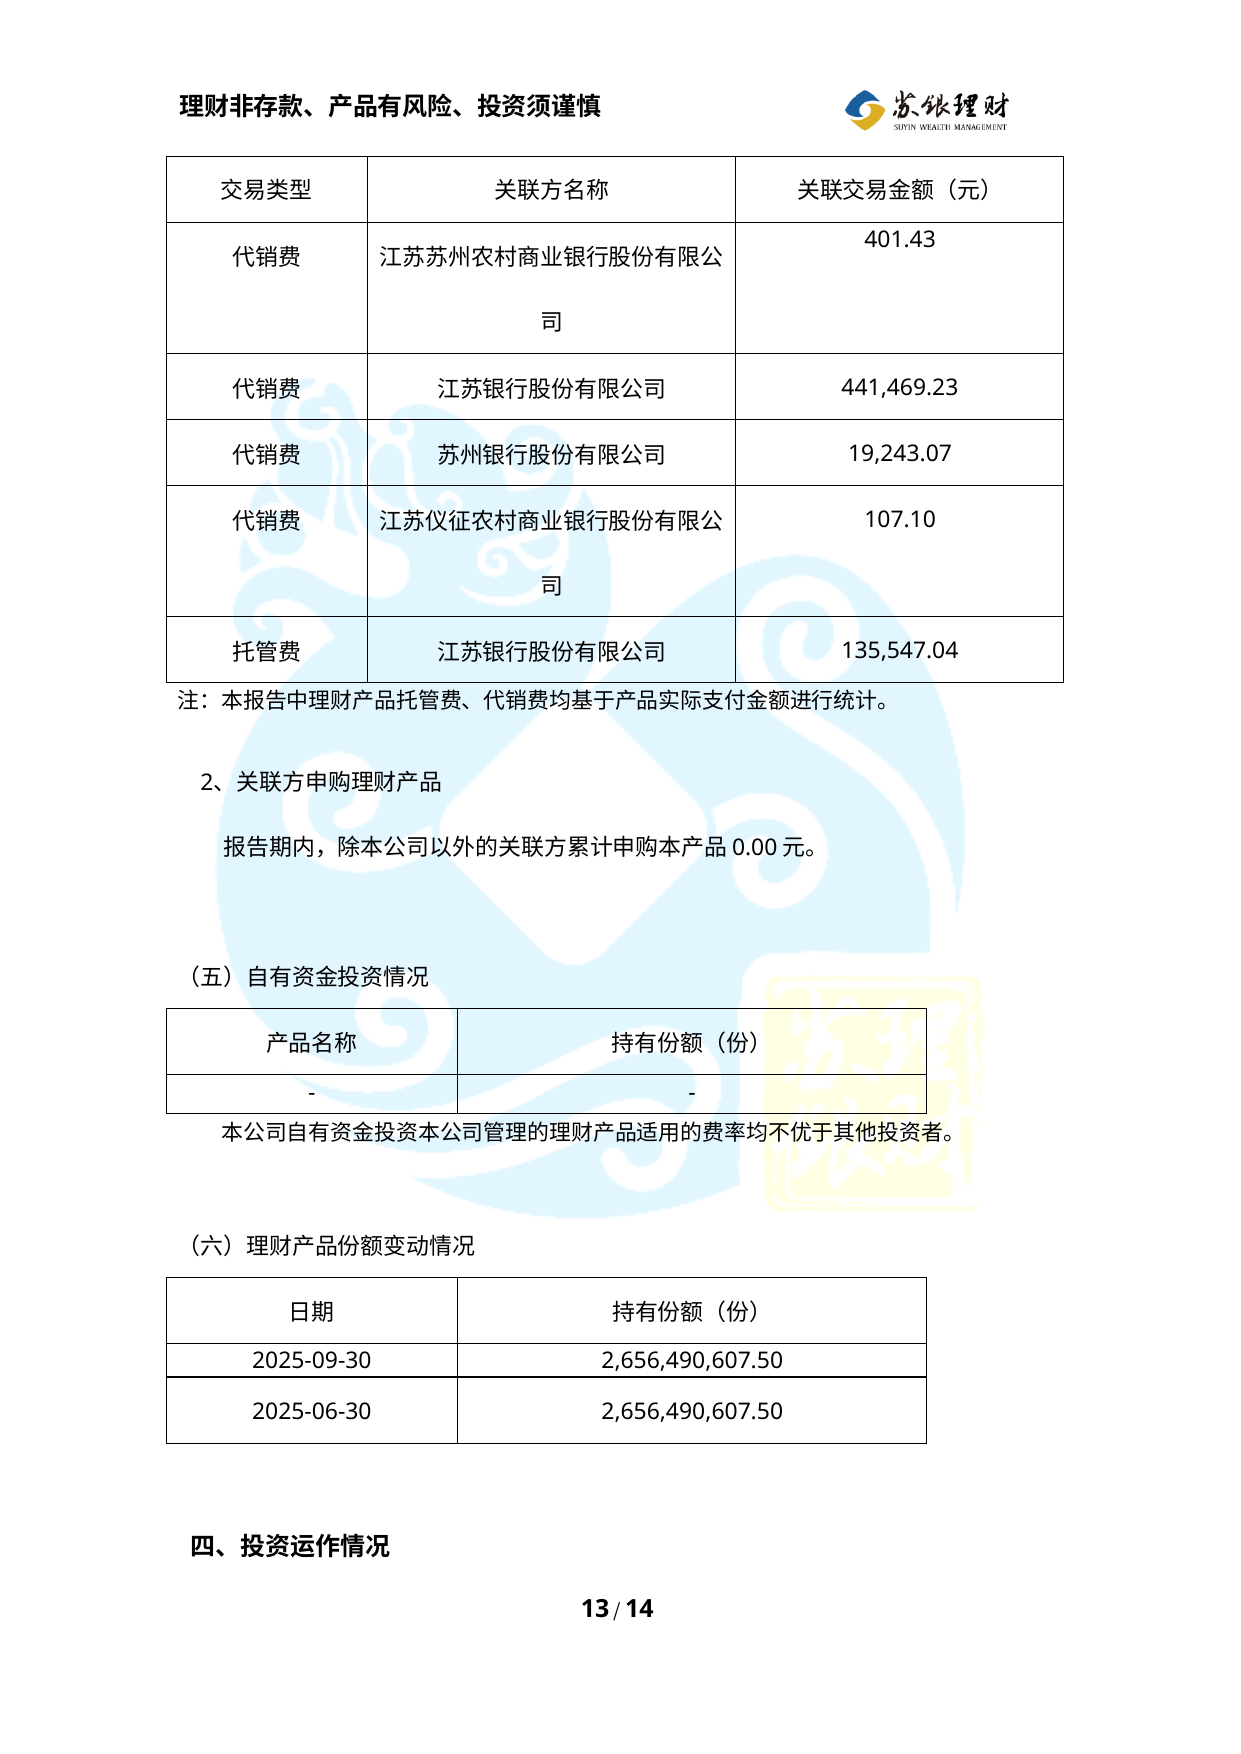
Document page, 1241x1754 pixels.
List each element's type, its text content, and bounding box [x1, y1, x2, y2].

table_cell 代销费 [167, 486, 367, 616]
table_cell 江苏银行股份有限公司 [368, 354, 735, 419]
table_cell 135,547.04 [736, 617, 1063, 682]
table_cell 江苏银行股份有限公司 [368, 617, 735, 682]
subtitle 四、投资运作情况 [190, 1512, 1053, 1577]
table_cell 代销费 [167, 354, 367, 419]
text （五）自有资金投资情况 [177, 943, 1053, 1008]
table_cell 441,469.23 [736, 354, 1063, 419]
table_cell 2,656,490,607.50 [458, 1344, 926, 1376]
table_header 持有份额（份） [458, 1009, 926, 1074]
table_cell 代销费 [167, 420, 367, 485]
table_cell 2025-09-30 [167, 1344, 457, 1376]
table_cell 苏州银行股份有限公司 [368, 420, 735, 485]
table_header 日期 [167, 1278, 457, 1343]
table_cell 107.10 [736, 486, 1063, 616]
table_cell 2,656,490,607.50 [458, 1378, 926, 1442]
table_cell 江苏仪征农村商业银行股份有限公司 [368, 486, 735, 616]
table_header 持有份额（份） [458, 1278, 926, 1343]
table_cell 代销费 [167, 223, 367, 353]
text （六）理财产品份额变动情况 [177, 1212, 1053, 1277]
table_cell - [167, 1075, 457, 1113]
table_cell 401.43 [736, 223, 1063, 353]
table_cell 江苏苏州农村商业银行股份有限公司 [368, 223, 735, 353]
table_cell 托管费 [167, 617, 367, 682]
text 本公司自有资金投资本公司管理的理财产品适用的费率均不优于其他投资者。 [177, 1114, 1053, 1147]
table_cell - [458, 1075, 926, 1113]
text 2、关联方申购理财产品 [177, 748, 1053, 813]
table_header 产品名称 [167, 1009, 457, 1074]
text 注：本报告中理财产品托管费、代销费均基于产品实际支付金额进行统计。 [177, 683, 1053, 715]
table_header 交易类型 [167, 157, 367, 222]
text 报告期内，除本公司以外的关联方累计申购本产品0.00元。 [177, 813, 1053, 878]
table_header 关联交易金额（元） [736, 157, 1063, 222]
table_header 关联方名称 [368, 157, 735, 222]
table_cell 19,243.07 [736, 420, 1063, 485]
table_cell 2025-06-30 [167, 1378, 457, 1442]
picture [820, 72, 1039, 143]
